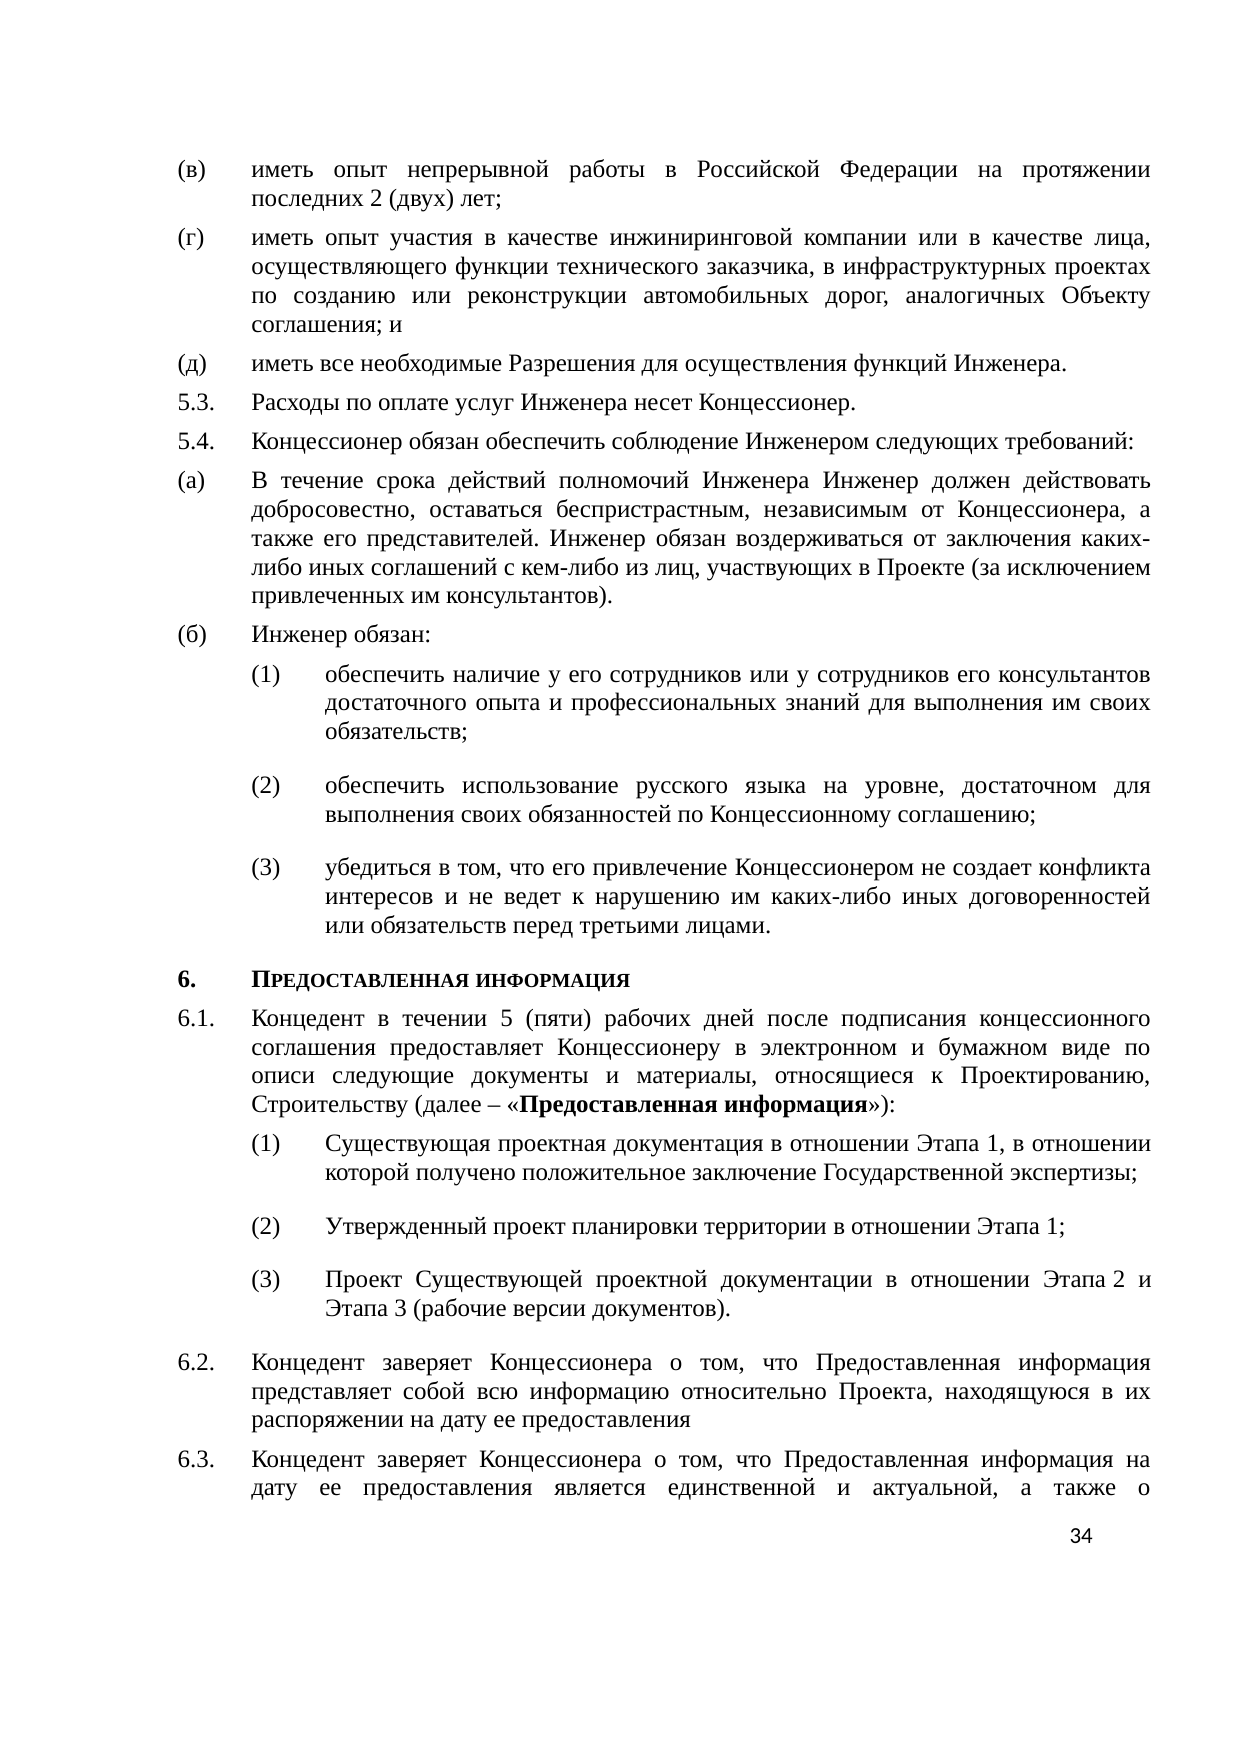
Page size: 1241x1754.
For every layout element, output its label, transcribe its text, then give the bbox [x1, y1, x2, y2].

text Концедент заверяет Концессионера о том, что Предоставленная информация представляет собой всю информацию относительно Проекта, находящуюся в их распоряжении на дату ее предоставления [177, 1347, 1152, 1433]
text обеспечить использование русского языка на уровне, достаточном для выполнения своих обязанностей по Концессионному соглашению; [251, 770, 1152, 827]
text иметь опыт участия в качестве инжиниринговой компании или в качестве лица, осуществляющего функции технического заказчика, в инфраструктурных проектах по созданию или реконструкции автомобильных дорог, аналогичных Объекту соглашения; и [177, 222, 1152, 337]
text обеспечить наличие у его сотрудников или у сотрудников его консультантов достаточного опыта и профессиональных знаний для выполнения им своих обязательств; [251, 659, 1152, 745]
text Концессионер обязан обеспечить соблюдение Инженером следующих требований: [177, 426, 1152, 455]
text Утвержденный проект планировки территории в отношении Этапа 1; [251, 1211, 1152, 1239]
text Инженер обязан: [177, 619, 1152, 648]
text убедиться в том, что его привлечение Концессионером не создает конфликта интересов и не ведет к нарушению им каких-либо иных договоренностей или обязательств перед третьими лицами. [251, 852, 1152, 939]
text иметь опыт непрерывной работы в Российской Федерации на протяжении последних 2 (двух) лет; [177, 154, 1152, 212]
text Проект Существующей проектной документации в отношении Этапа 2 и Этапа 3 (рабочие версии документов). [251, 1264, 1152, 1322]
text В течение срока действий полномочий Инженера Инженер должен действовать добросовестно, оставаться беспристрастным, независимым от Концессионера, а также его представителей. Инженер обязан воздерживаться от заключения каких-либо иных соглашений с кем-либо из лиц, участвующих в Проекте (за исключением привлеченных им консультантов). [177, 465, 1152, 609]
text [177, 1444, 1152, 1501]
text Существующая проектная документация в отношении Этапа 1, в отношении которой получено положительное заключение Государственной экспертизы; [251, 1128, 1152, 1186]
text Расходы по оплате услуг Инженера несет Концессионер. [177, 387, 1152, 416]
text Концедент в течении 5 (пяти) рабочих дней после подписания концессионного соглашения предоставляет Концессионеру в электронном и бумажном виде по описи следующие документы и материалы, относящиеся к Проектированию, Строительству (далее – «Предоставленная информация»): [177, 1003, 1152, 1118]
text Предоставленная информация [177, 964, 1152, 992]
text иметь все необходимые Разрешения для осуществления функций Инженера. [177, 348, 1152, 377]
